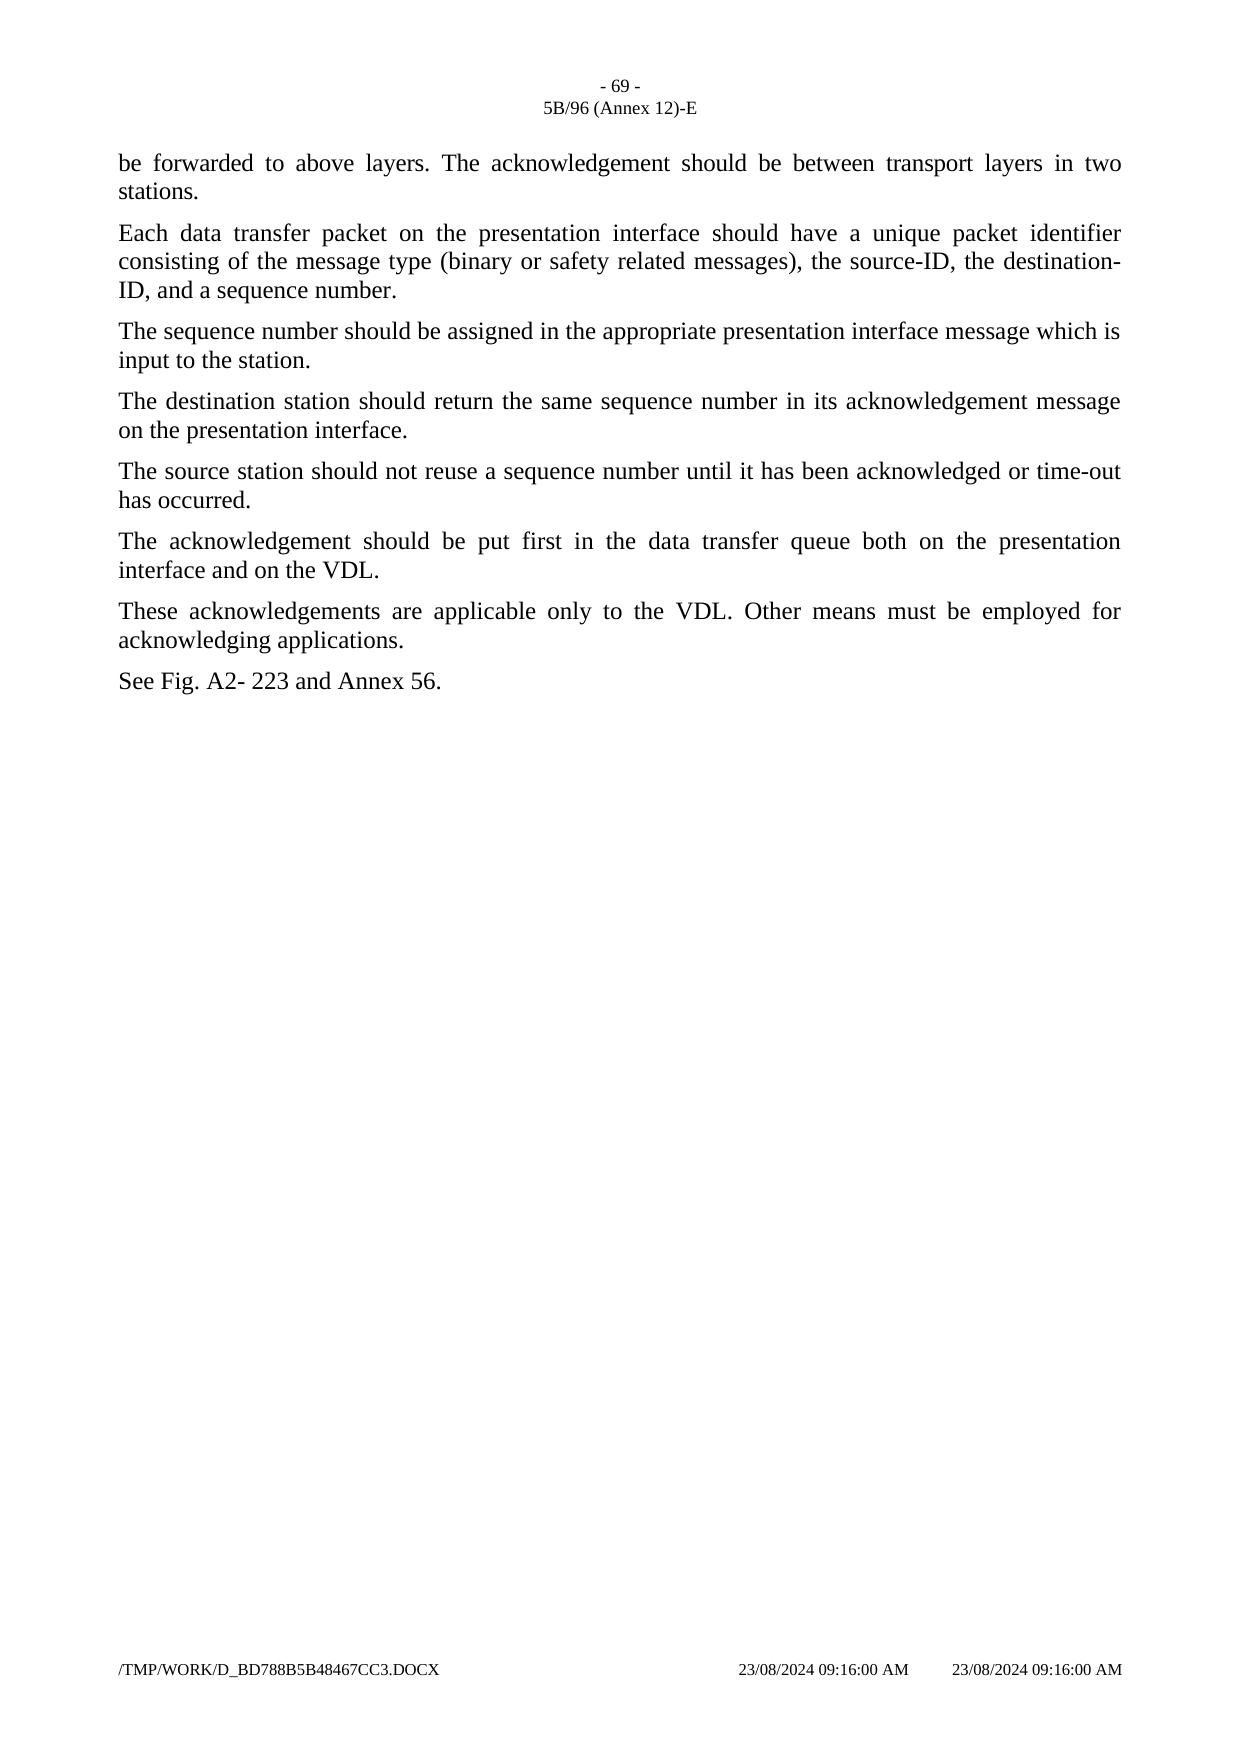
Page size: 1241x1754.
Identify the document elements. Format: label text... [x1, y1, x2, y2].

text Each data transfer packet on the presentation interface should have a unique packet identifier consisting of the message type (binary or safety related messages), the source-ID, the destination-ID, and a sequence number. [118, 218, 1122, 304]
text These acknowledgements are applicable only to the VDL. Other means must be employed for acknowledging applications. [118, 596, 1122, 654]
text See Fig. 2 and Annex . [118, 666, 1122, 695]
text The sequence number should be assigned in the appropriate presentation interface message which is input to the station. [118, 316, 1122, 374]
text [118, 148, 1122, 205]
text The acknowledgement should be put first in the data transfer queue both on the presentation interface and on the VDL. [118, 526, 1122, 584]
text The source station should not reuse a sequence number until it has been acknowledged or time-out has occurred. [118, 456, 1122, 514]
text The destination station should return the same sequence number in its acknowledgement message on the presentation interface. [118, 386, 1122, 444]
